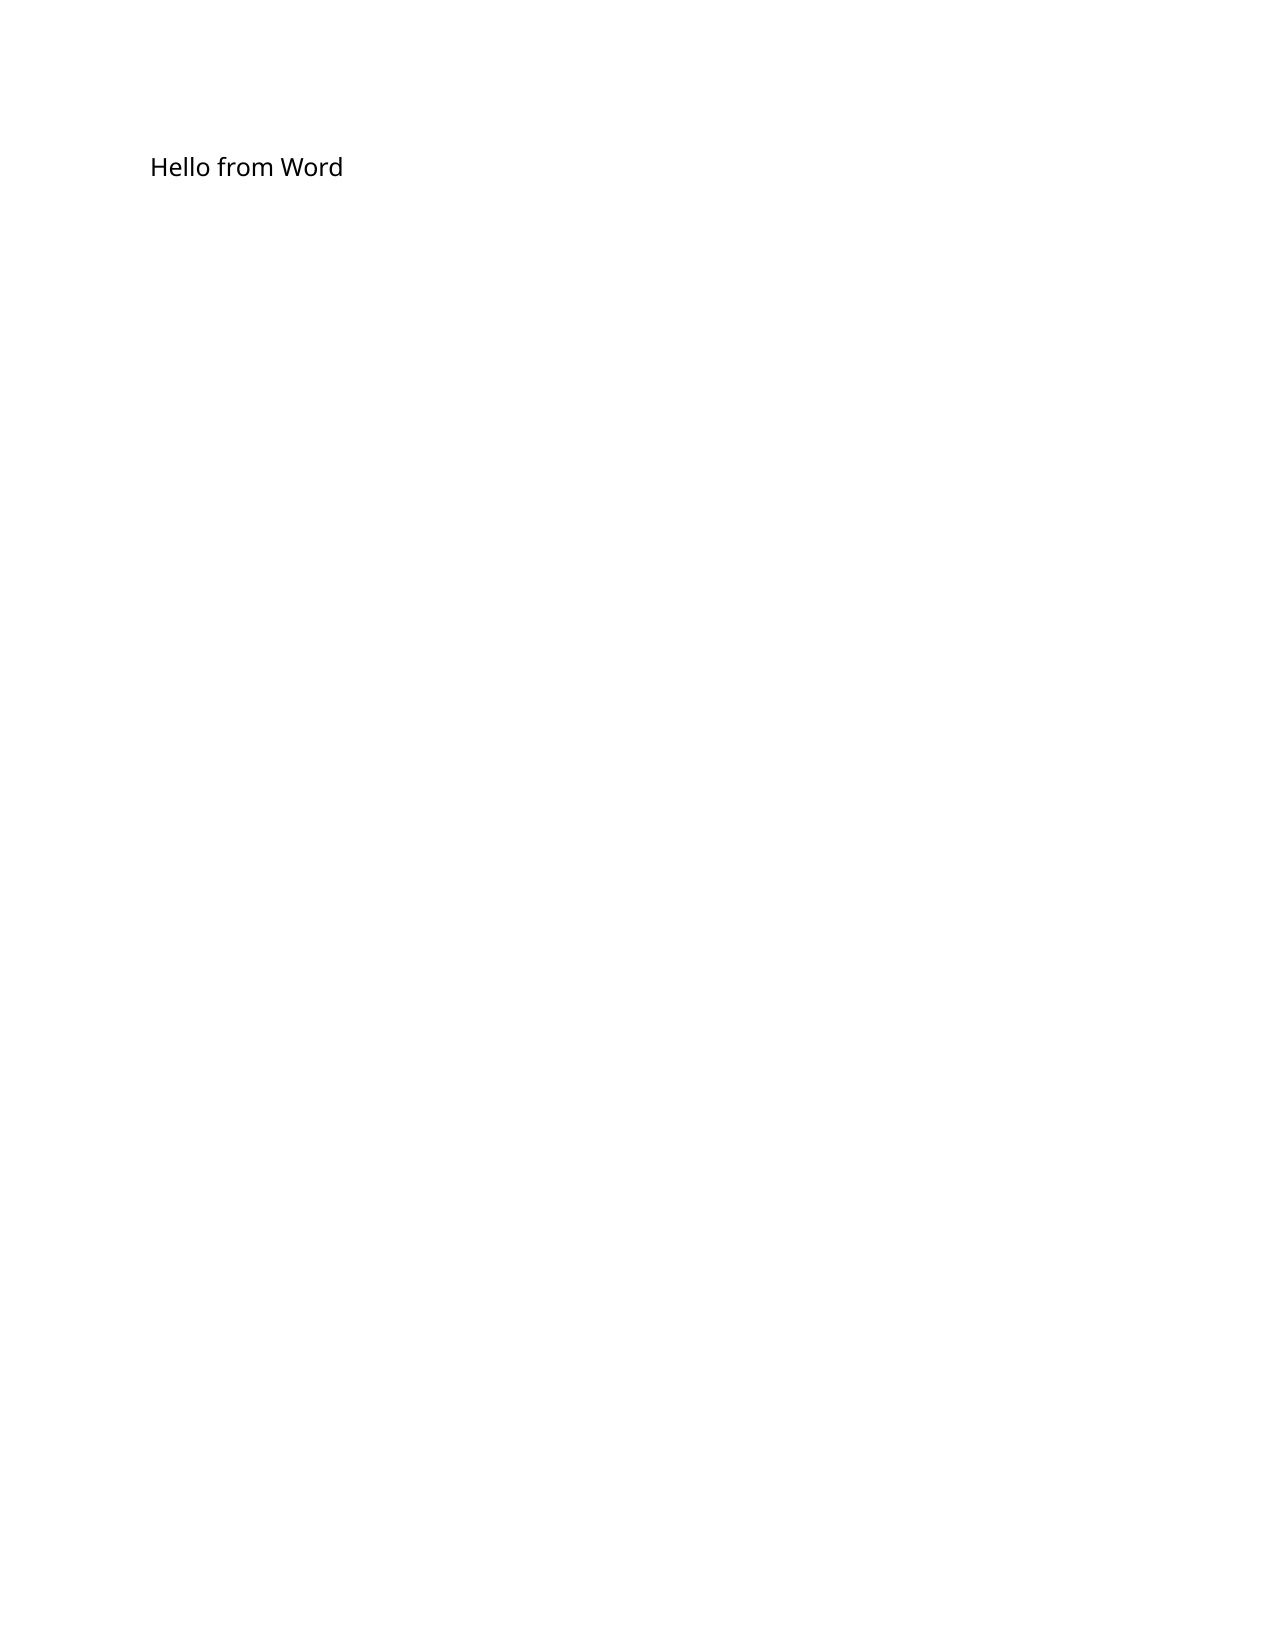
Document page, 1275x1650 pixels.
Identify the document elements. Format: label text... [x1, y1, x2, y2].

text Hello from Word [150, 150, 1125, 184]
